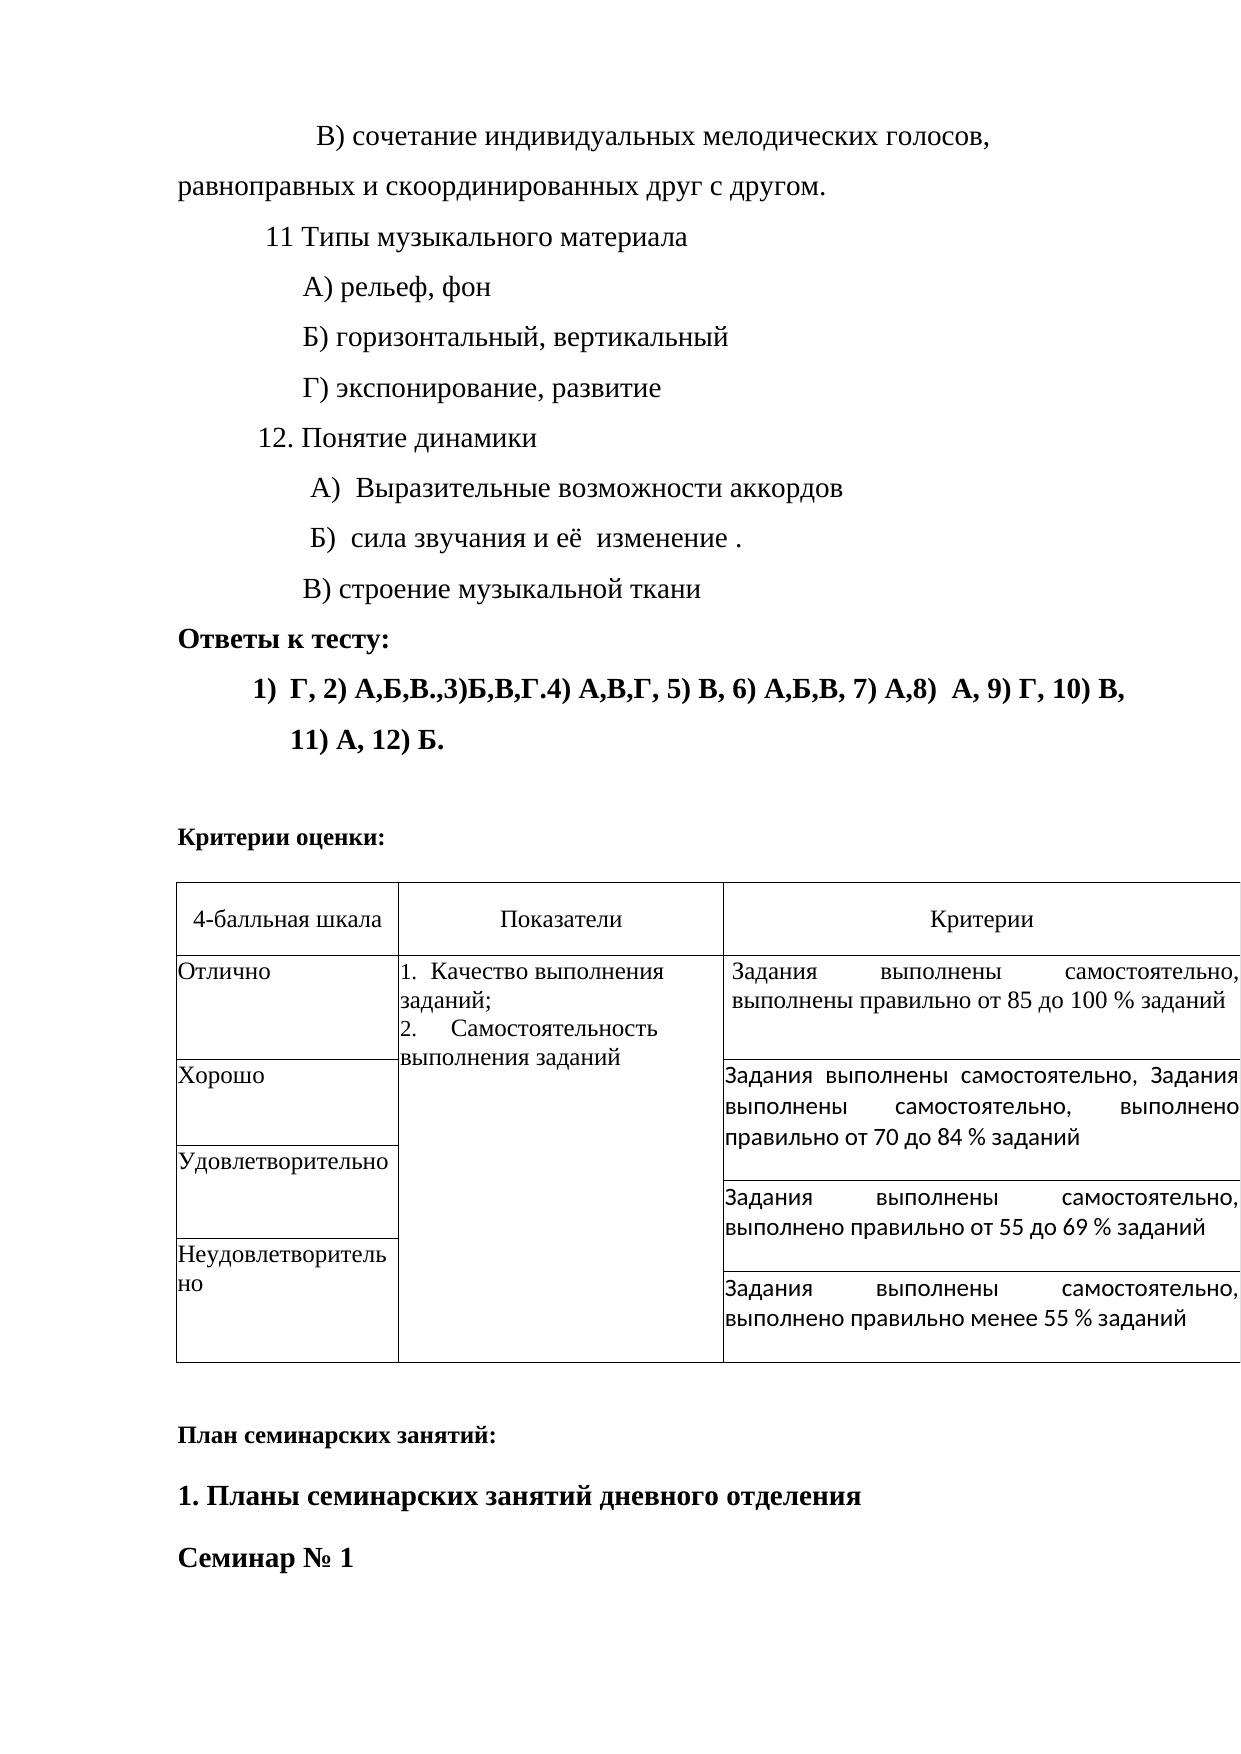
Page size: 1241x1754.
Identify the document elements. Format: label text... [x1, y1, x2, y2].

text Ответы к тесту: [177, 621, 1152, 655]
text А) рельеф, фон [302, 269, 1152, 303]
table_cell Качество выполнения заданий; Самостоятельность выполнения заданий [399, 956, 723, 1362]
text Семинар № 1 [177, 1540, 1152, 1574]
table_cell Неудовлетворительно [177, 1239, 398, 1362]
text Б) сила звучания и её изменение . [302, 521, 1152, 554]
table_cell Задания выполнены самостоятельно, Задания выполнены самостоятельно, выполнено правильно от 70 до 84 % заданий [724, 1060, 1240, 1180]
text А) Выразительные возможности аккордов [310, 470, 1152, 504]
list Г, 2) А,Б,В.,3)Б,В,Г.4) А,В,Г, 5) В, 6) А,Б,В, 7) А,8) А, 9) Г, 10) В, 11) А, 12) Б. [252, 672, 1152, 755]
text В) строение музыкальной ткани [302, 571, 1152, 604]
table_header 4-балльная шкала [177, 883, 398, 955]
text Г) экспонирование, развитие [302, 370, 1152, 403]
table_header Показатели [399, 883, 723, 955]
text Критерии оценки: [177, 822, 1152, 851]
table_cell Отлично [177, 956, 398, 1059]
table_header Критерии [724, 883, 1240, 955]
text План семинарских занятий: [177, 1420, 1152, 1449]
table_cell Задания выполнены самостоятельно, выполнено правильно менее 55 % заданий [724, 1272, 1240, 1362]
text 12. Понятие динамики [177, 420, 1152, 453]
text 1. Планы семинарских занятий дневного отделения [177, 1478, 1152, 1511]
text 11 Типы музыкального материала [177, 219, 1152, 252]
table_cell Удовлетворительно [177, 1146, 398, 1238]
table_cell Задания выполнены самостоятельно, выполнено правильно от 55 до 69 % заданий [724, 1181, 1240, 1271]
table_cell Задания выполнены самостоятельно, выполнены правильно от 85 до 100 % заданий [724, 956, 1240, 1059]
text Б) горизонтальный, вертикальный [302, 319, 1152, 353]
table_cell Хорошо [177, 1060, 398, 1145]
text В) сочетание индивидуальных мелодических голосов, равноправных и скоординированных друг с другом. [177, 118, 1152, 202]
